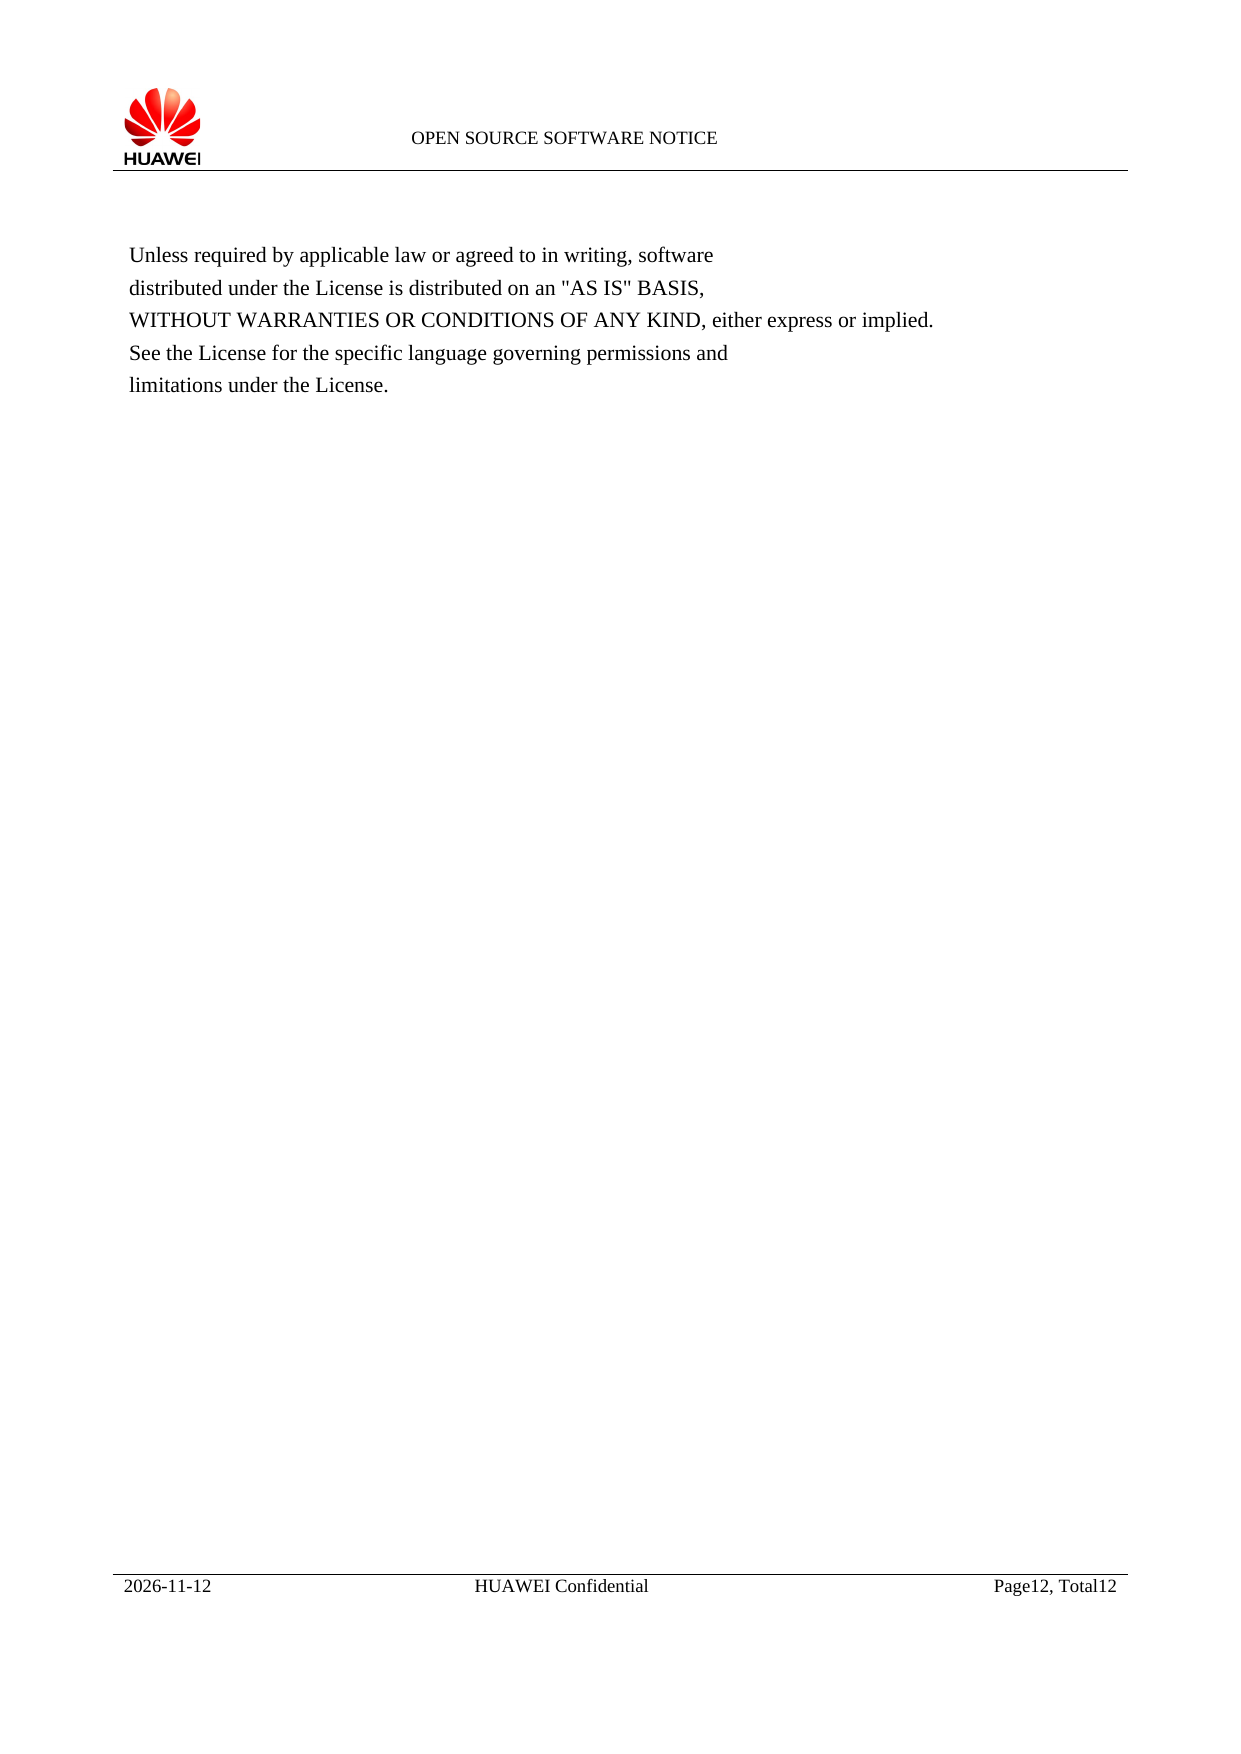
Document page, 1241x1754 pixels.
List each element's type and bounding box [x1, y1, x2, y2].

picture [124, 88, 201, 165]
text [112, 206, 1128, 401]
